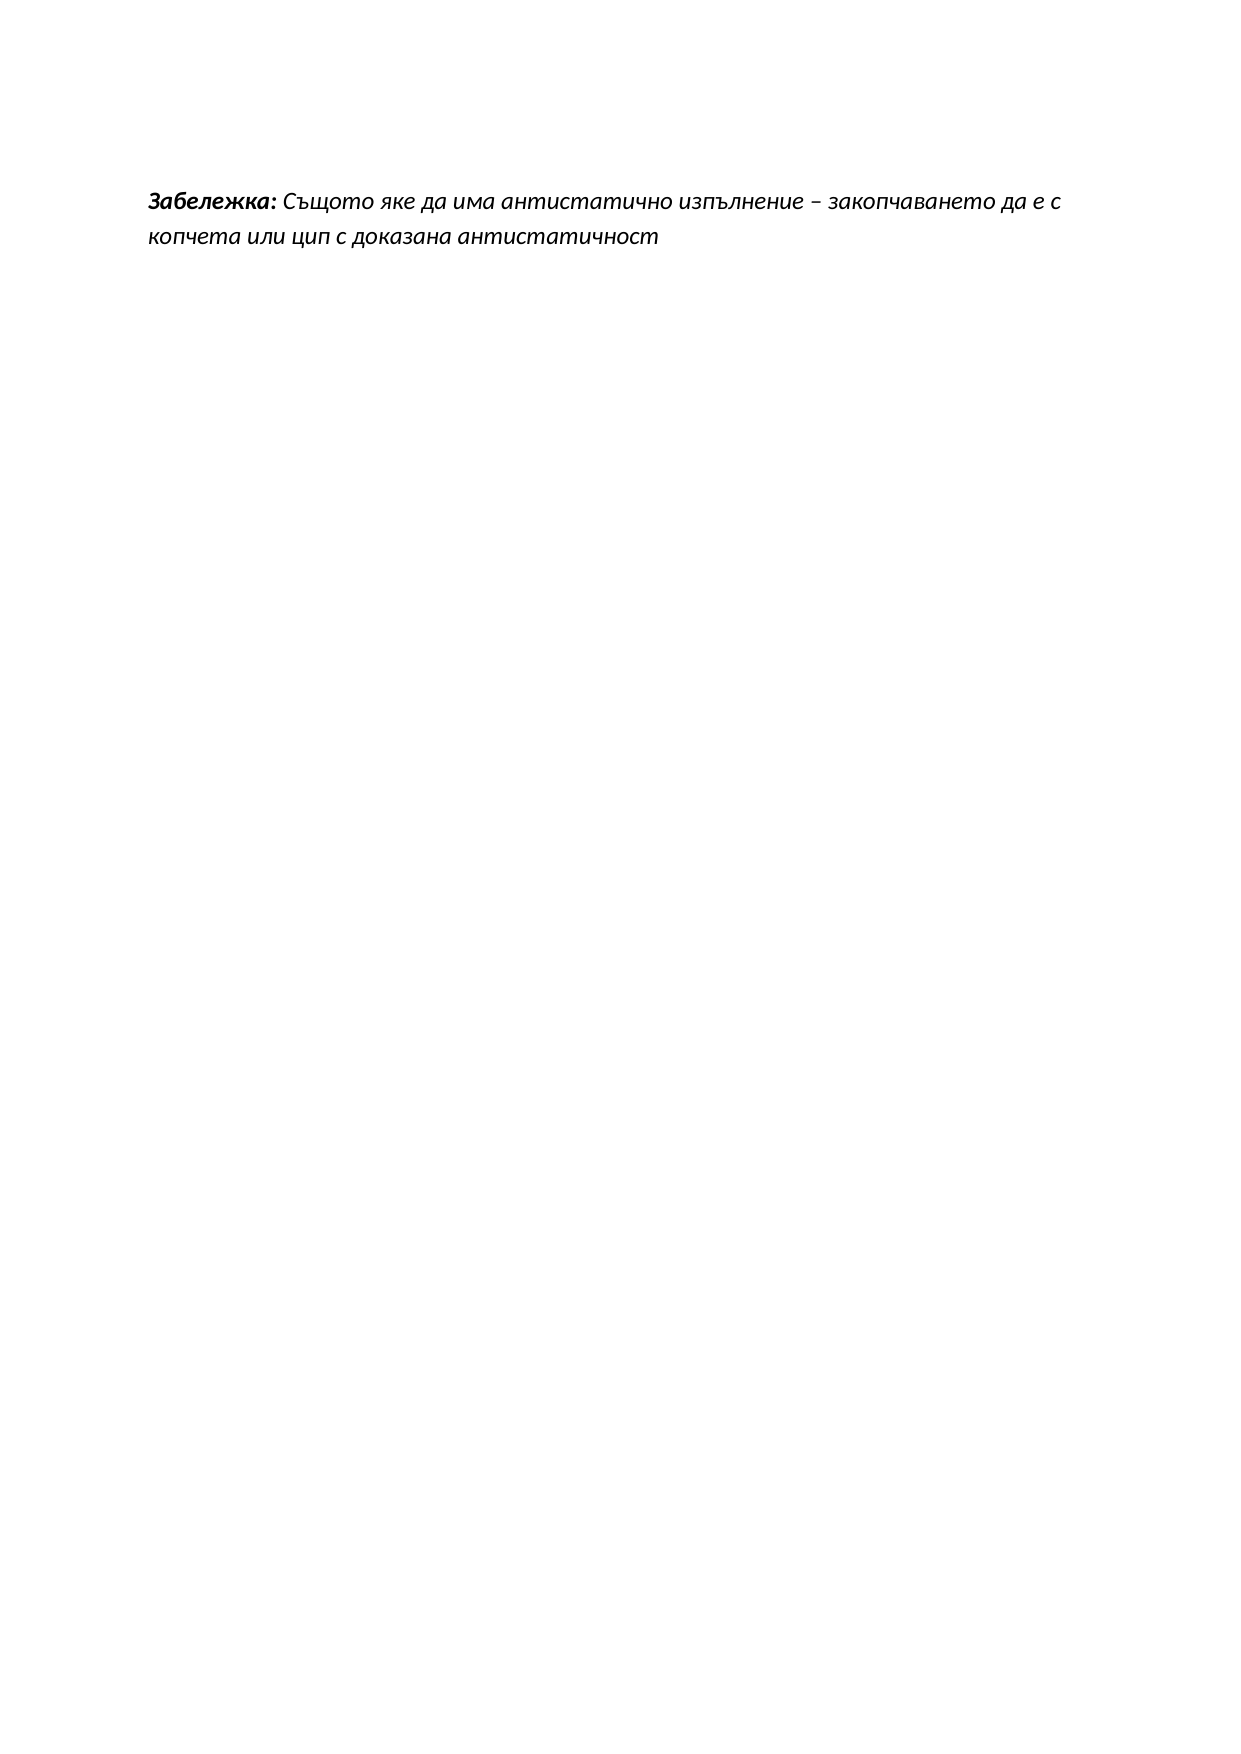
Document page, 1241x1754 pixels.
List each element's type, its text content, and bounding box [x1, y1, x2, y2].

text Забележка: Същото яке да има антистатично изпълнение – закопчаването да е с копчета или цип с доказана антистатичност [148, 186, 1093, 251]
